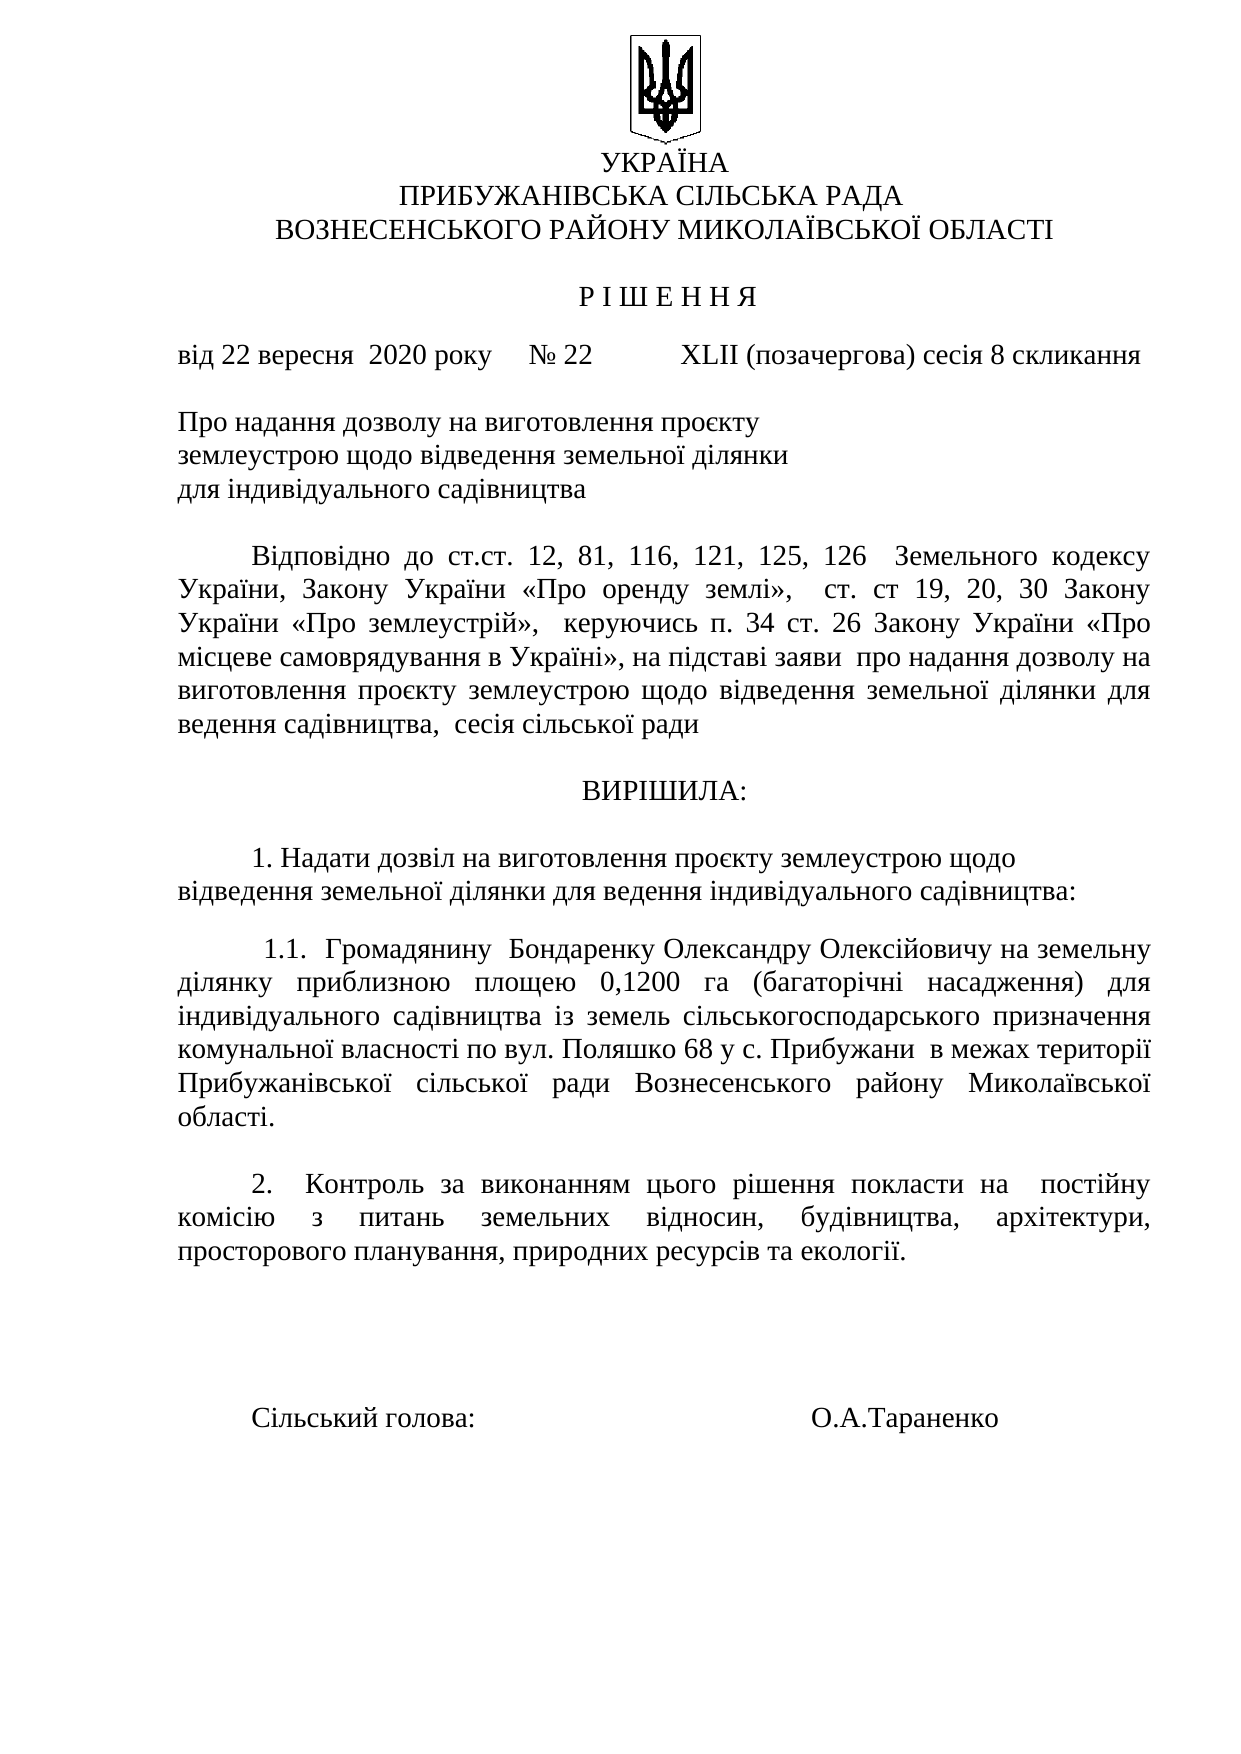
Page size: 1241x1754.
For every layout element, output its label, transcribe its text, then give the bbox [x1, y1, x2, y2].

text Відповідно до ст.ст. 12, 81, 116, 121, 125, 126 Земельного кодексу України, Закону України «Про оренду землі», ст. ст 19, 20, 30 Закону України «Про землеустрій», керуючись п. 34 ст. 26 Закону України «Про місцеве самоврядування в Україні», на підставі заяви про надання дозволу на виготовлення проєкту землеустрою щодо відведення земельної ділянки для ведення садівництва, сесія сільської ради [177, 538, 1152, 739]
text ВОЗНЕСЕНСЬКОГО РАЙОНУ МИКОЛАЇВСЬКОЇ ОБЛАСТІ [177, 212, 1152, 246]
text Сільський голова: О.А.Тараненко [177, 1401, 1152, 1434]
text ВИРІШИЛА: [177, 773, 1152, 806]
picture [627, 34, 703, 147]
list Громадянину Бондаренку Олександру Олексійовичу на земельну ділянку приблизною площею 0,1200 га (багаторічні насадження) для індивідуального садівництва із земель сільськогосподарського призначення комунальної власності по вул. Поляшко 68 у с. Прибужани в межах території Прибужанівської сільської ради Вознесенського району Миколаївської області. [177, 931, 1152, 1132]
text землеустрою щодо відведення земельної ділянки [177, 437, 1152, 471]
text 1. Надати дозвіл на виготовлення проєкту землеустрою щодо відведення земельної ділянки для ведення індивідуального садівництва: [177, 840, 1152, 907]
text для індивідуального садівництва [177, 471, 1152, 504]
text 2. Контроль за виконанням цього рішення покласти на постійну комісію з питань земельних відносин, будівництва, архітектури, просторового планування, природних ресурсів та екології. [177, 1166, 1152, 1266]
text УКРАЇНА [177, 145, 1152, 178]
text Р І Ш Е Н Н Я [177, 279, 1152, 313]
text ПРИБУЖАНІВСЬКА СІЛЬСЬКА РАДА [325, 178, 1152, 212]
text Про надання дозволу на виготовлення проєкту [177, 404, 1152, 437]
text від 22 вересня 2020 року № 22 ХLII (позачергова) сесія 8 скликання [177, 337, 1152, 370]
